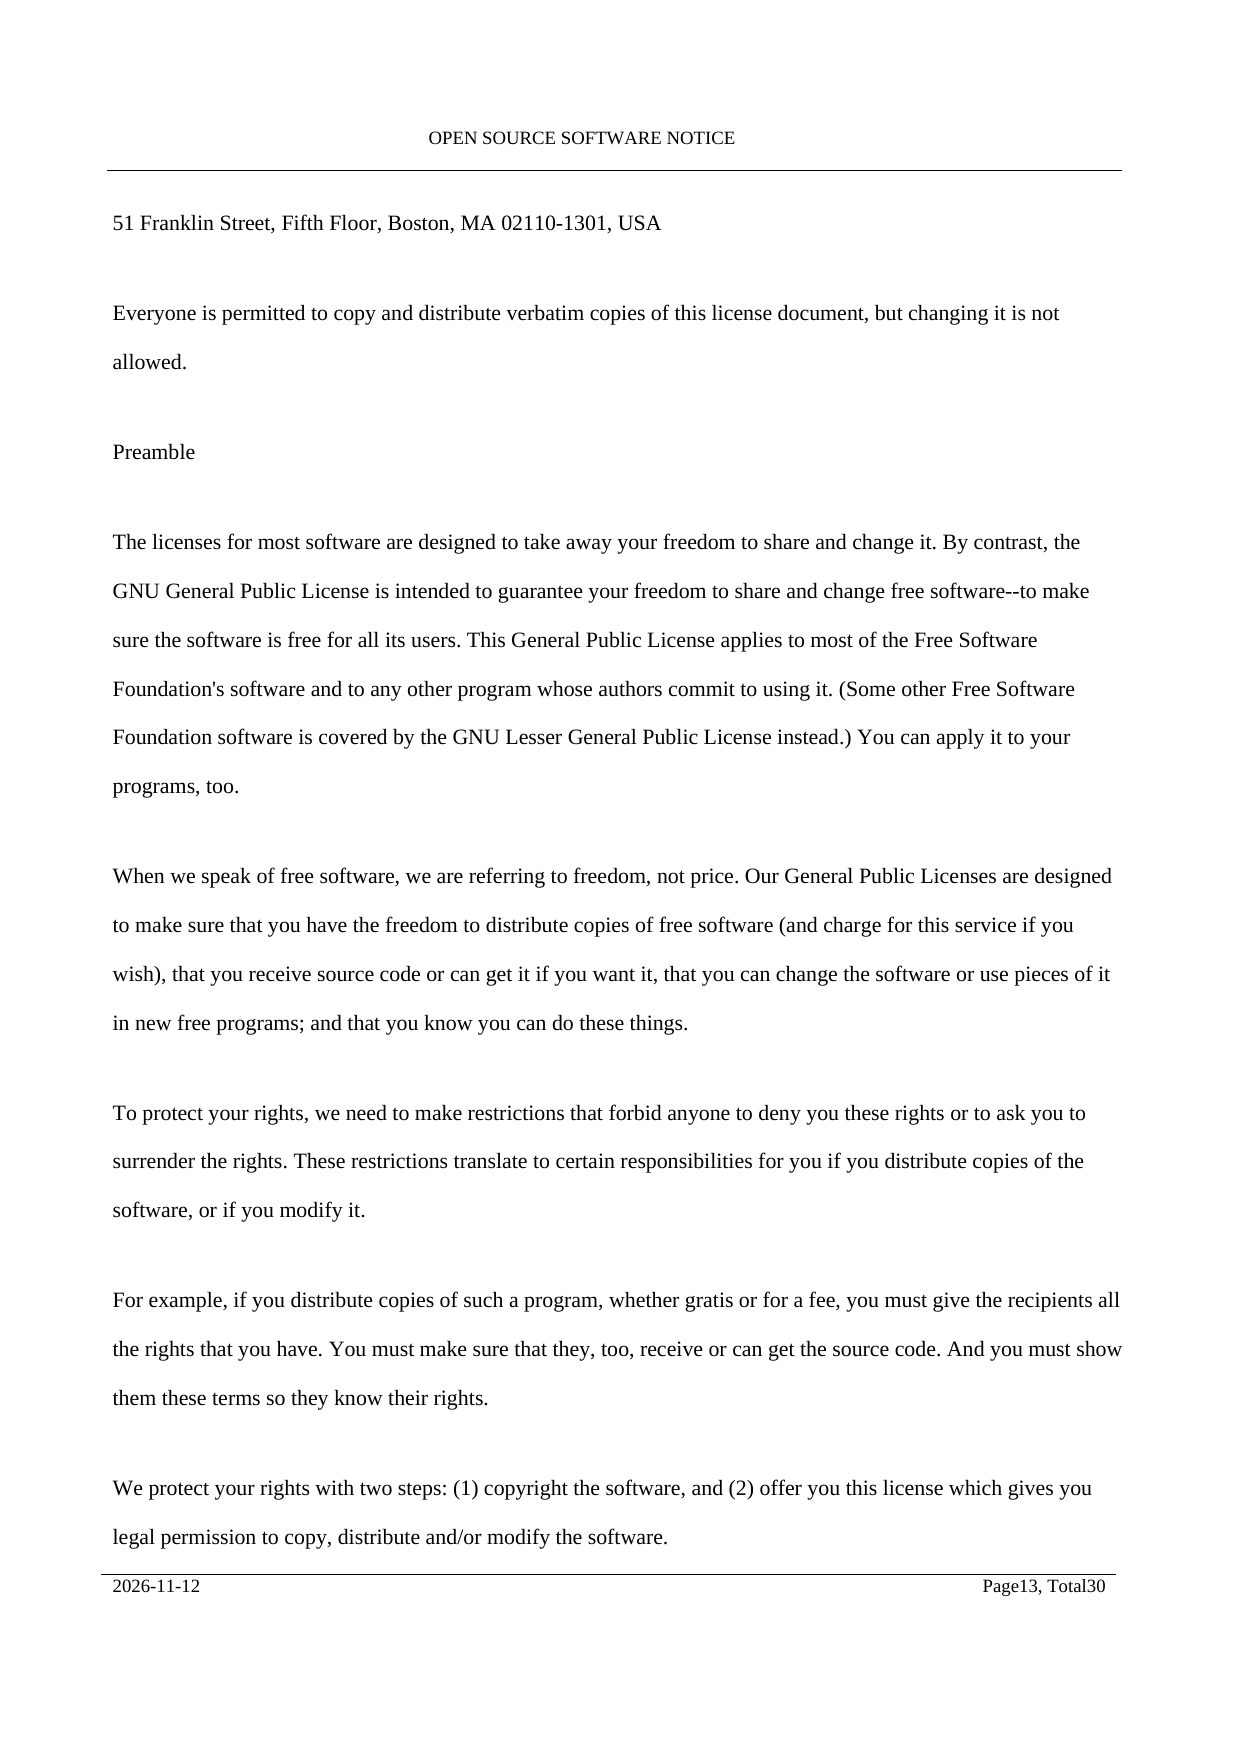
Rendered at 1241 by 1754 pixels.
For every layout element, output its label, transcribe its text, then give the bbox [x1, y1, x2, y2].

text When we speak of free software, we are referring to freedom, not price. Our General Public Licenses are designed to make sure that you have the freedom to distribute copies of free software (and charge for this service if you wish), that you receive source code or can get it if you want it, that you can change the software or use pieces of it in new free programs; and that you know you can do these things. [112, 860, 1128, 1038]
text For example, if you distribute copies of such a program, whether gratis or for a fee, you must give the recipients all the rights that you have. You must make sure that they, too, receive or can get the source code. And you must show them these terms so they know their rights. [112, 1284, 1128, 1414]
text The licenses for most software are designed to take away your freedom to share and change it. By contrast, the GNU General Public License is intended to guarantee your freedom to share and change free software--to make sure the software is free for all its users. This General Public License applies to most of the Free Software Foundation's software and to any other program whose authors commit to using it. (Some other Free Software Foundation software is covered by the GNU Lesser General Public License instead.) You can apply it to your programs, too. [112, 526, 1128, 802]
text Everyone is permitted to copy and distribute verbatim copies of this license document, but changing it is not allowed. [112, 297, 1128, 378]
text 51 Franklin Street, Fifth Floor, Boston, MA 02110-1301, USA [112, 206, 1128, 239]
text Preamble [112, 436, 1128, 468]
text To protect your rights, we need to make restrictions that forbid anyone to deny you these rights or to ask you to surrender the rights. These restrictions translate to certain responsibilities for you if you distribute copies of the software, or if you modify it. [112, 1096, 1128, 1226]
text We protect your rights with two steps: (1) copyright the software, and (2) offer you this license which gives you legal permission to copy, distribute and/or modify the software. [112, 1472, 1128, 1553]
